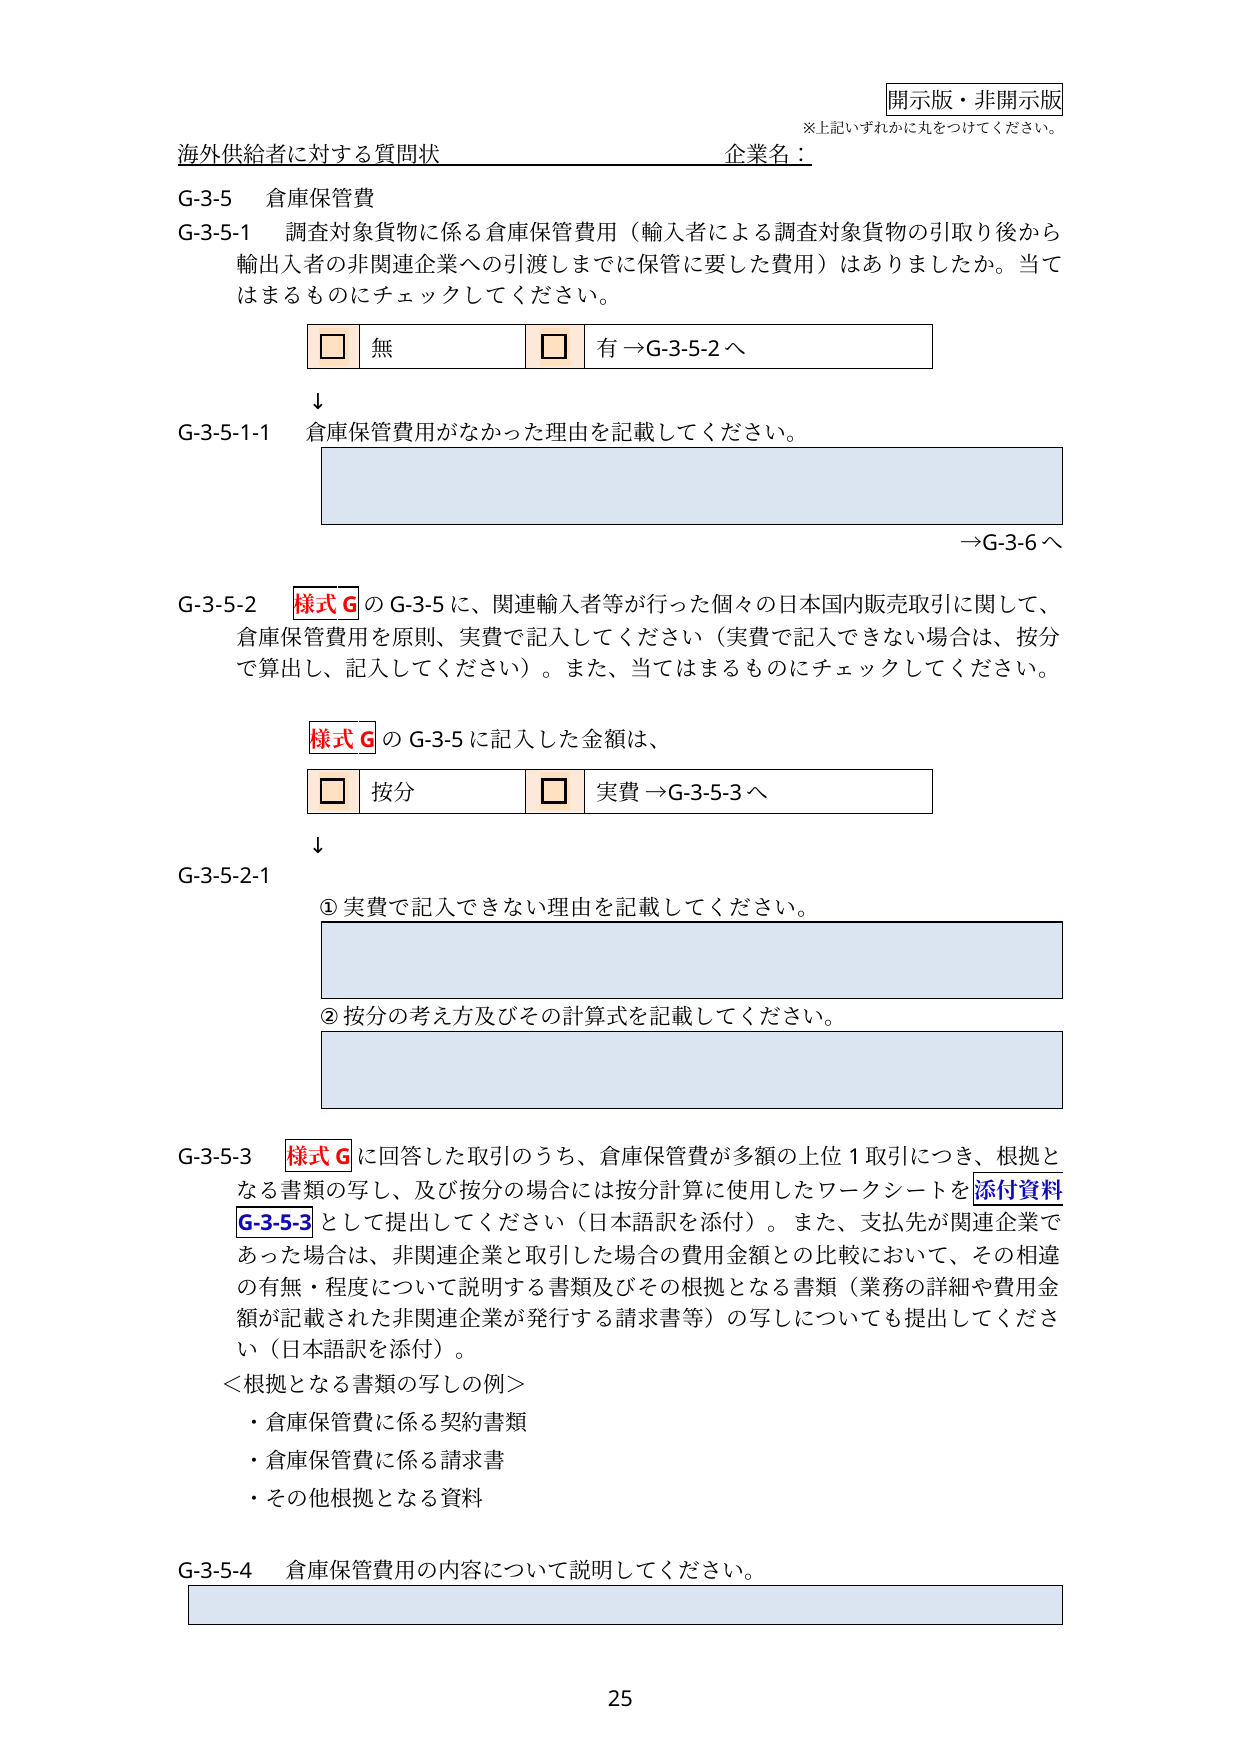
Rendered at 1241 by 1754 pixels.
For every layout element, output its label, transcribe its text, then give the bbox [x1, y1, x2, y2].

subtitle 倉庫保管費用がなかった理由を記載してください。 [177, 416, 1063, 447]
table_header [322, 923, 1062, 998]
table_header 有 →G-3-5-2へ [585, 325, 932, 368]
table_header [526, 325, 584, 368]
table_header [322, 448, 1062, 524]
table_header [322, 1032, 1062, 1108]
table_header 無 [360, 325, 525, 368]
subtitle 様式GのG-3-5に、関連輸入者等が行った個々の日本国内販売取引に関して、倉庫保管費用を原則、実費で記入してください（実費で記入できない場合は、按分で算出し、記入してください）。また、当てはまるものにチェックしてください。 [177, 586, 1063, 683]
text ＜根拠となる書類の写しの例＞ [221, 1364, 1063, 1402]
text ↓ [308, 386, 1063, 416]
subtitle 調査対象貨物に係る倉庫保管費用（輸入者による調査対象貨物の引取り後から輸出入者の非関連企業への引渡しまでに保管に要した費用）はありましたか。当てはまるものにチェックしてください。 [177, 216, 1063, 310]
text ・その他根拠となる資料 [243, 1478, 1063, 1516]
subtitle 倉庫保管費用の内容について説明してください。 [177, 1554, 1063, 1585]
text ②按分の考え方及びその計算式を記載してください。 [177, 999, 1063, 1031]
table_header [308, 770, 359, 812]
text ・倉庫保管費に係る契約書類 [243, 1402, 1063, 1440]
text 様式GのG-3-5に記入した金額は、 [310, 722, 375, 753]
table_header [189, 1586, 1062, 1624]
table_header 実費 →G-3-5-3へ [585, 770, 932, 812]
subtitle 倉庫保管費 [177, 178, 1063, 216]
table_header [308, 325, 359, 368]
table_header 按分 [360, 770, 525, 812]
text 様式GのG-3-5に記入した金額は、 [376, 721, 1063, 754]
text ↓ [308, 830, 1063, 860]
text ①実費で記入できない理由を記載してください。 [177, 890, 1063, 921]
table_header [526, 770, 584, 812]
text →G-3-6へ [308, 525, 1063, 557]
text ・倉庫保管費に係る請求書 [243, 1440, 1063, 1478]
subtitle 様式Gに回答した取引のうち、倉庫保管費が多額の上位1取引につき、根拠となる書類の写し、及び按分の場合には按分計算に使用したワークシートを添付資料G-3-5-3として提出してください（日本語訳を添付）。また、支払先が関連企業であった場合は、非関連企業と取引した場合の費用金額との比較において、その相違の有無・程度について説明する書類及びその根拠となる書類（業務の詳細や費用金額が記載された非関連企業が発行する請求書等）の写しについても提出してください（日本語訳を添付）。 [177, 1138, 1063, 1364]
